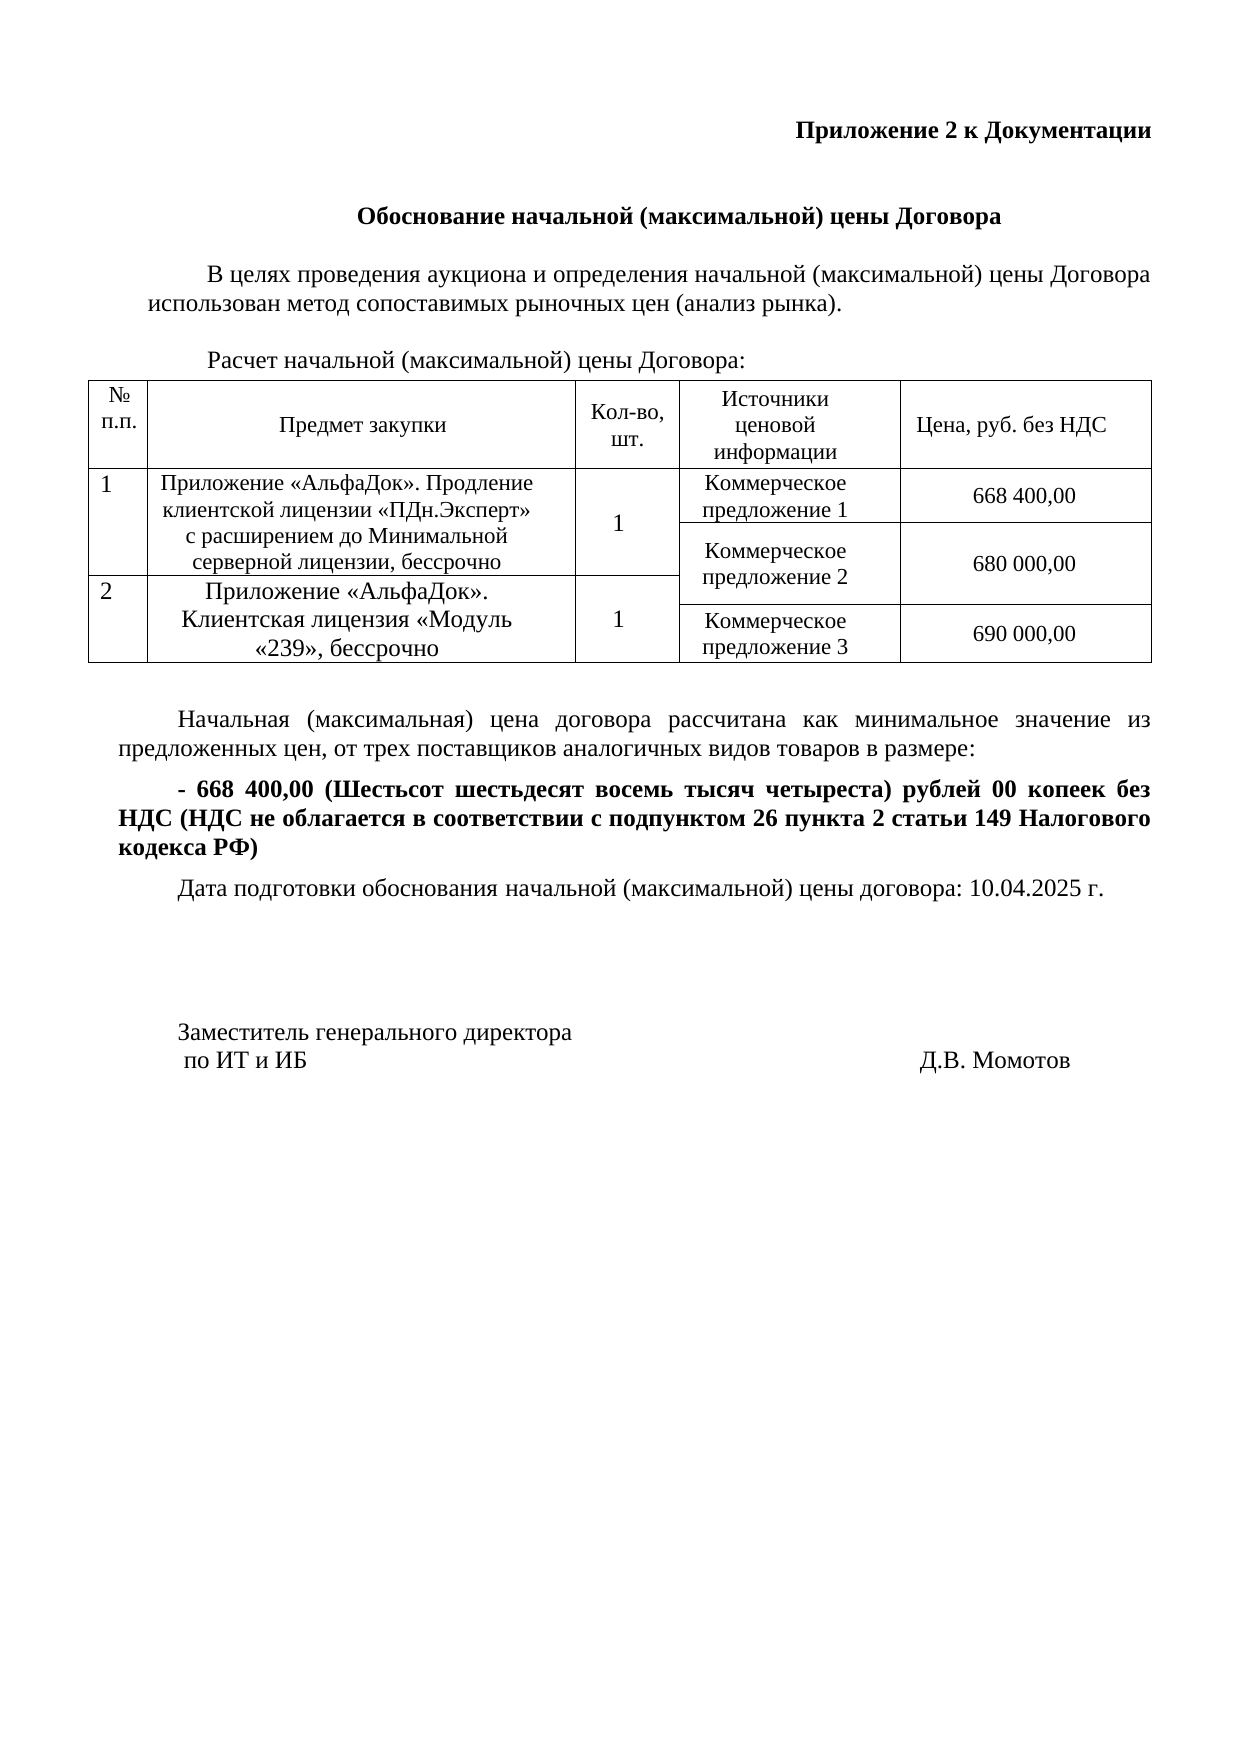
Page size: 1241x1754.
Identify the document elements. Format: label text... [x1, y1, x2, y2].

text Расчет начальной (максимальной) цены Договора: [148, 345, 1152, 374]
text - 668 400,00 (Шестьсот шестьдесят восемь тысяч четыреста) рублей 00 копеек без НДС (НДС не облагается в соответствии с подпунктом 26 пункта 2 статьи 149 Налогового кодекса РФ) [118, 774, 1152, 861]
table_cell 1 [89, 469, 147, 575]
table_cell Приложение «АльфаДок». Клиентская лицензия «Модуль «239», бессрочно [148, 576, 575, 662]
table_cell Коммерческое предложение 2 [680, 523, 900, 603]
table_cell 668 400,00 [901, 469, 1151, 522]
table_cell 680 000,00 [901, 523, 1151, 603]
table_cell 2 [89, 576, 147, 662]
table_header Предмет закупки [148, 381, 575, 468]
table_header Кол-во, шт. [576, 381, 679, 468]
table_header № п.п. [89, 381, 147, 468]
table_cell 1 [576, 576, 679, 662]
table_header Источники ценовой информации [680, 381, 900, 468]
table_cell Приложение «АльфаДок». Продление клиентской лицензии «ПДн.Эксперт» с расширением до Минимальной серверной лицензии, бессрочно [148, 469, 575, 575]
table_header Цена, руб. без НДС [901, 381, 1151, 468]
text Начальная (максимальная) цена договора рассчитана как минимальное значение из предложенных цен, от трех поставщиков аналогичных видов товаров в размере: [118, 704, 1152, 762]
text Приложение 2 к Документации [118, 115, 1152, 144]
text Обоснование начальной (максимальной) цены Договора [148, 201, 1152, 230]
table_cell Коммерческое предложение 1 [680, 469, 900, 522]
text по ИТ и ИБ Д.В. Момотов [148, 1046, 1152, 1074]
text Дата подготовки обоснования начальной (максимальной) цены договора: 10.04.2025 г. [118, 873, 1152, 902]
text В целях проведения аукциона и определения начальной (максимальной) цены Договора использован метод сопоставимых рыночных цен (анализ рынка). [148, 259, 1152, 316]
table_cell 1 [576, 469, 679, 575]
text Заместитель генерального директора [148, 1017, 1152, 1046]
table_cell 690 000,00 [901, 605, 1151, 662]
table_cell Коммерческое предложение 3 [680, 605, 900, 662]
